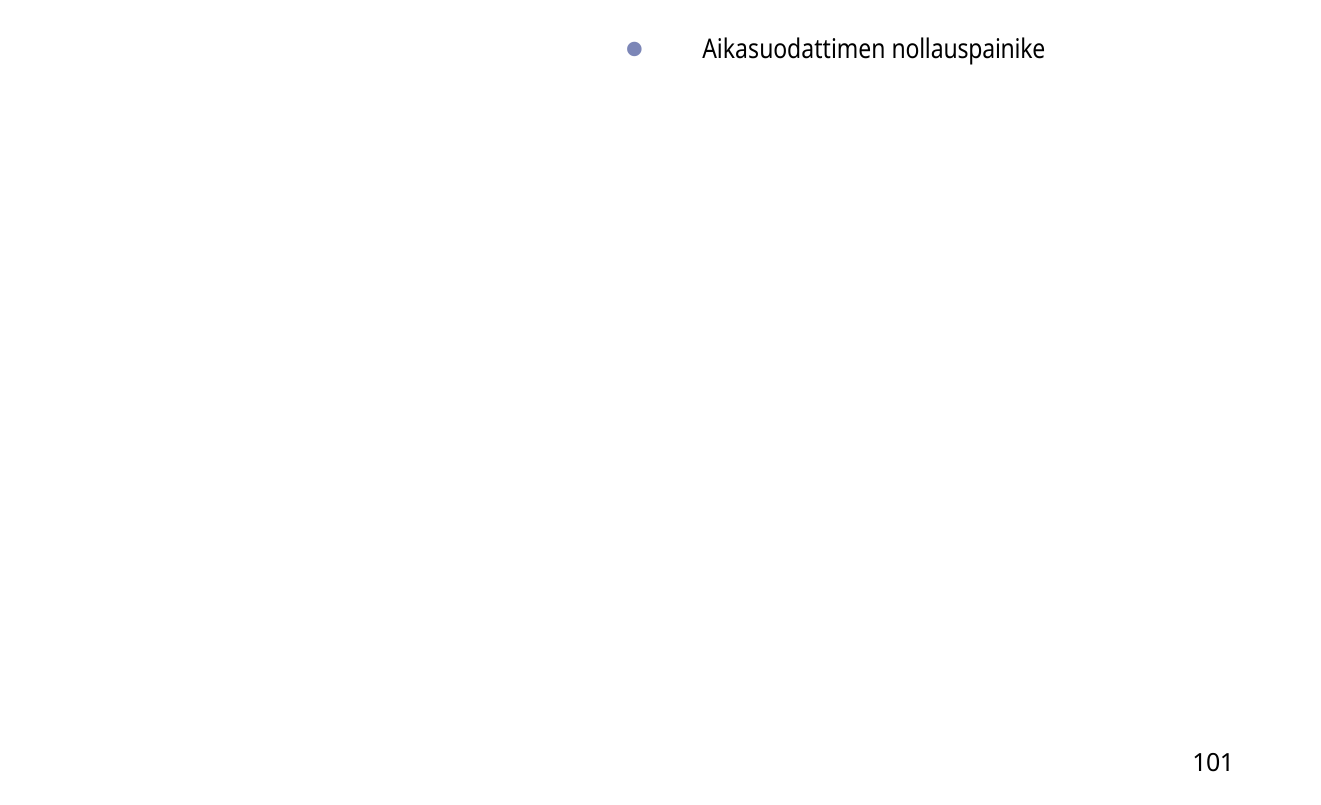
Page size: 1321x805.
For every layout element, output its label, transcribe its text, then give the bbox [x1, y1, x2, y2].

list Aikasuodattimen nollauspainike [625, 29, 1258, 66]
